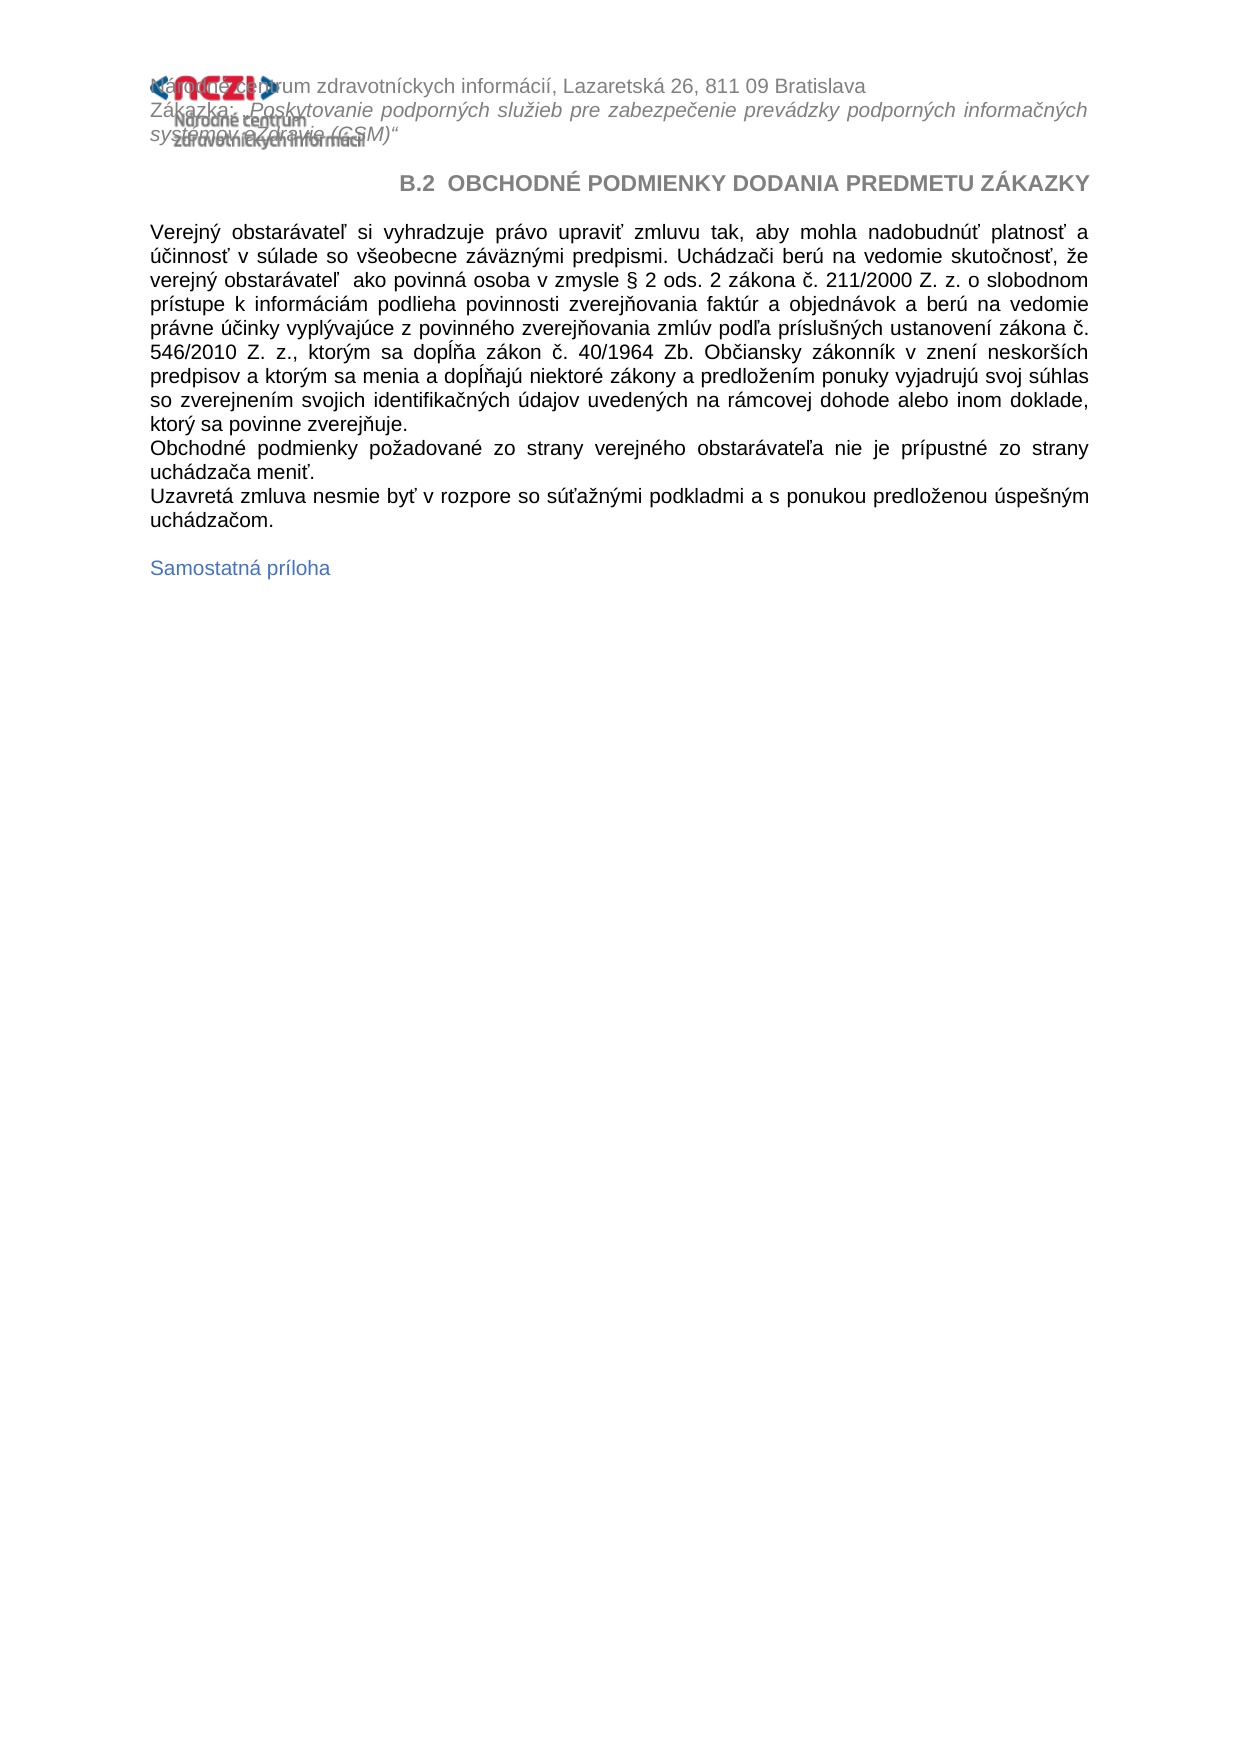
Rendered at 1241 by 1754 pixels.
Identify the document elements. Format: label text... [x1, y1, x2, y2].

text Verejný obstarávateľ si vyhradzuje právo upraviť zmluvu tak, aby mohla nadobudnúť platnosť a účinnosť v súlade so všeobecne záväznými predpismi. Uchádzači berú na vedomie skutočnosť, že verejný obstarávateľ ako povinná osoba v zmysle § 2 ods. 2 zákona č. 211/2000 Z. z. o slobodnom prístupe k informáciám podlieha povinnosti zverejňovania faktúr a objednávok a berú na vedomie právne účinky vyplývajúce z povinného zverejňovania zmlúv podľa príslušných ustanovení zákona č. 546/2010 Z. z., ktorým sa dopĺňa zákon č. 40/1964 Zb. Občiansky zákonník v znení neskorších predpisov a ktorým sa menia a dopĺňajú niektoré zákony a predložením ponuky vyjadrujú svoj súhlas so zverejnením svojich identifikačných údajov uvedených na rámcovej dohode alebo inom doklade, ktorý sa povinne zverejňuje. [150, 220, 1090, 436]
text Obchodné podmienky požadované zo strany verejného obstarávateľa nie je prípustné zo strany uchádzača meniť. [150, 436, 1090, 483]
text B.2 OBCHODNÉ PODMIENKY DODANIA PREDMETU ZÁKAZKY [150, 169, 1090, 196]
text Samostatná príloha [150, 555, 1090, 579]
picture [150, 74, 366, 151]
text Uzavretá zmluva nesmie byť v rozpore so súťažnými podkladmi a s ponukou predloženou úspešným uchádzačom. [150, 483, 1090, 531]
